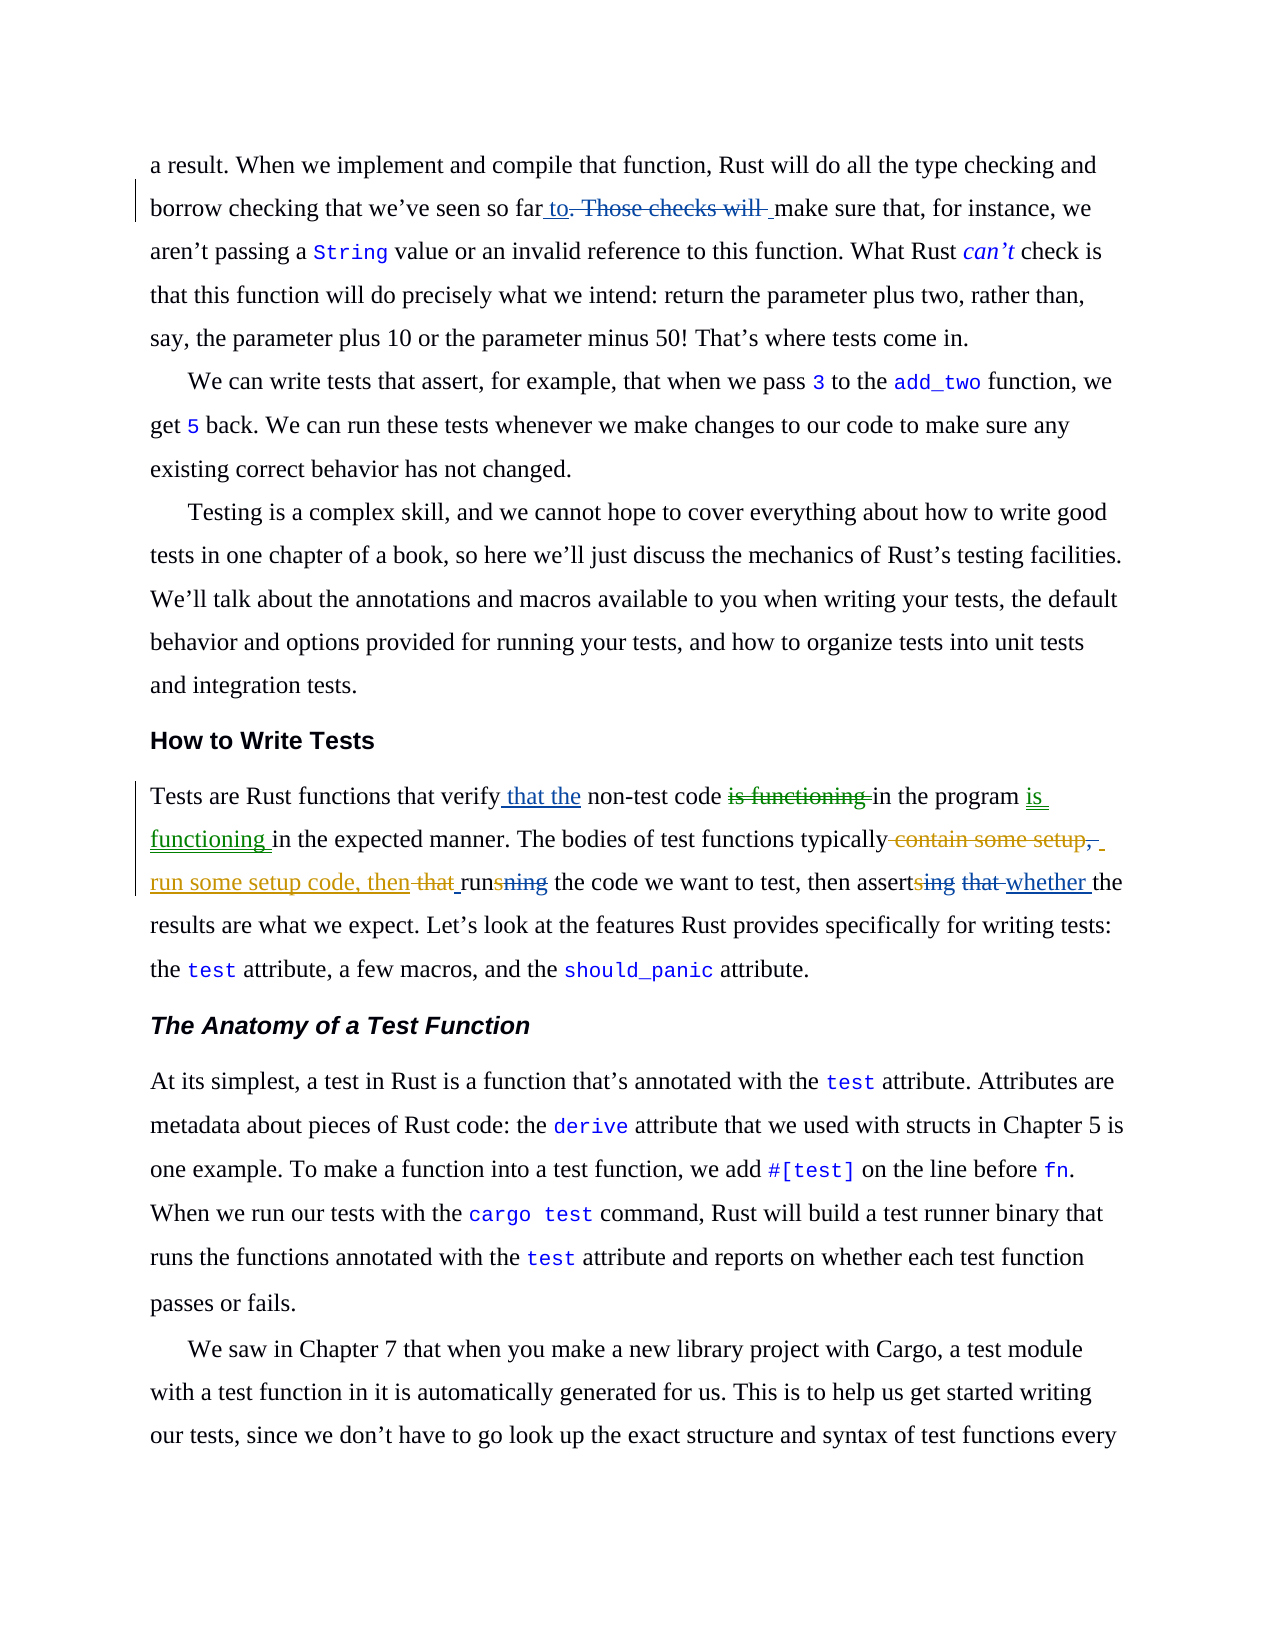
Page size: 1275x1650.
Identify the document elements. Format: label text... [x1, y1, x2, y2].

text Tests are Rust functions that verify non-test code in the program in the expected manner. The bodies of test functions typicallyrun the code we want to test, then assert the results are what we expect. Let’s look at the features Rust provides specifically for writing tests: the test attribute, a few macros, and the should_panic attribute. [150, 781, 1125, 983]
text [150, 150, 1125, 352]
text At its simplest, a test in Rust is a function that’s annotated with the test attribute. Attributes are metadata about pieces of Rust code: the derive attribute that we used with structs in Chapter 5 is one example. To make a function into a test function, we add #[test] on the line before fn. When we run our tests with the cargo test command, Rust will build a test runner binary that runs the functions annotated with the test attribute and reports on whether each test function passes or fails. [150, 1066, 1125, 1318]
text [150, 1334, 1125, 1449]
text Testing is a complex skill, and we cannot hope to cover everything about how to write good tests in one chapter of a book, so here we’ll just discuss the mechanics of Rust’s testing facilities. We’ll talk about the annotations and macros available to you when writing your tests, the default behavior and options provided for running your tests, and how to organize tests into unit tests and integration tests. [150, 497, 1125, 699]
text How to Write Tests [150, 726, 1125, 754]
text The Anatomy of a Test Function [150, 1011, 1125, 1039]
text We can write tests that assert, for example, that when we pass 3 to the add_two function, we get 5 back. We can run these tests whenever we make changes to our code to make sure any existing correct behavior has not changed. [150, 366, 1125, 483]
